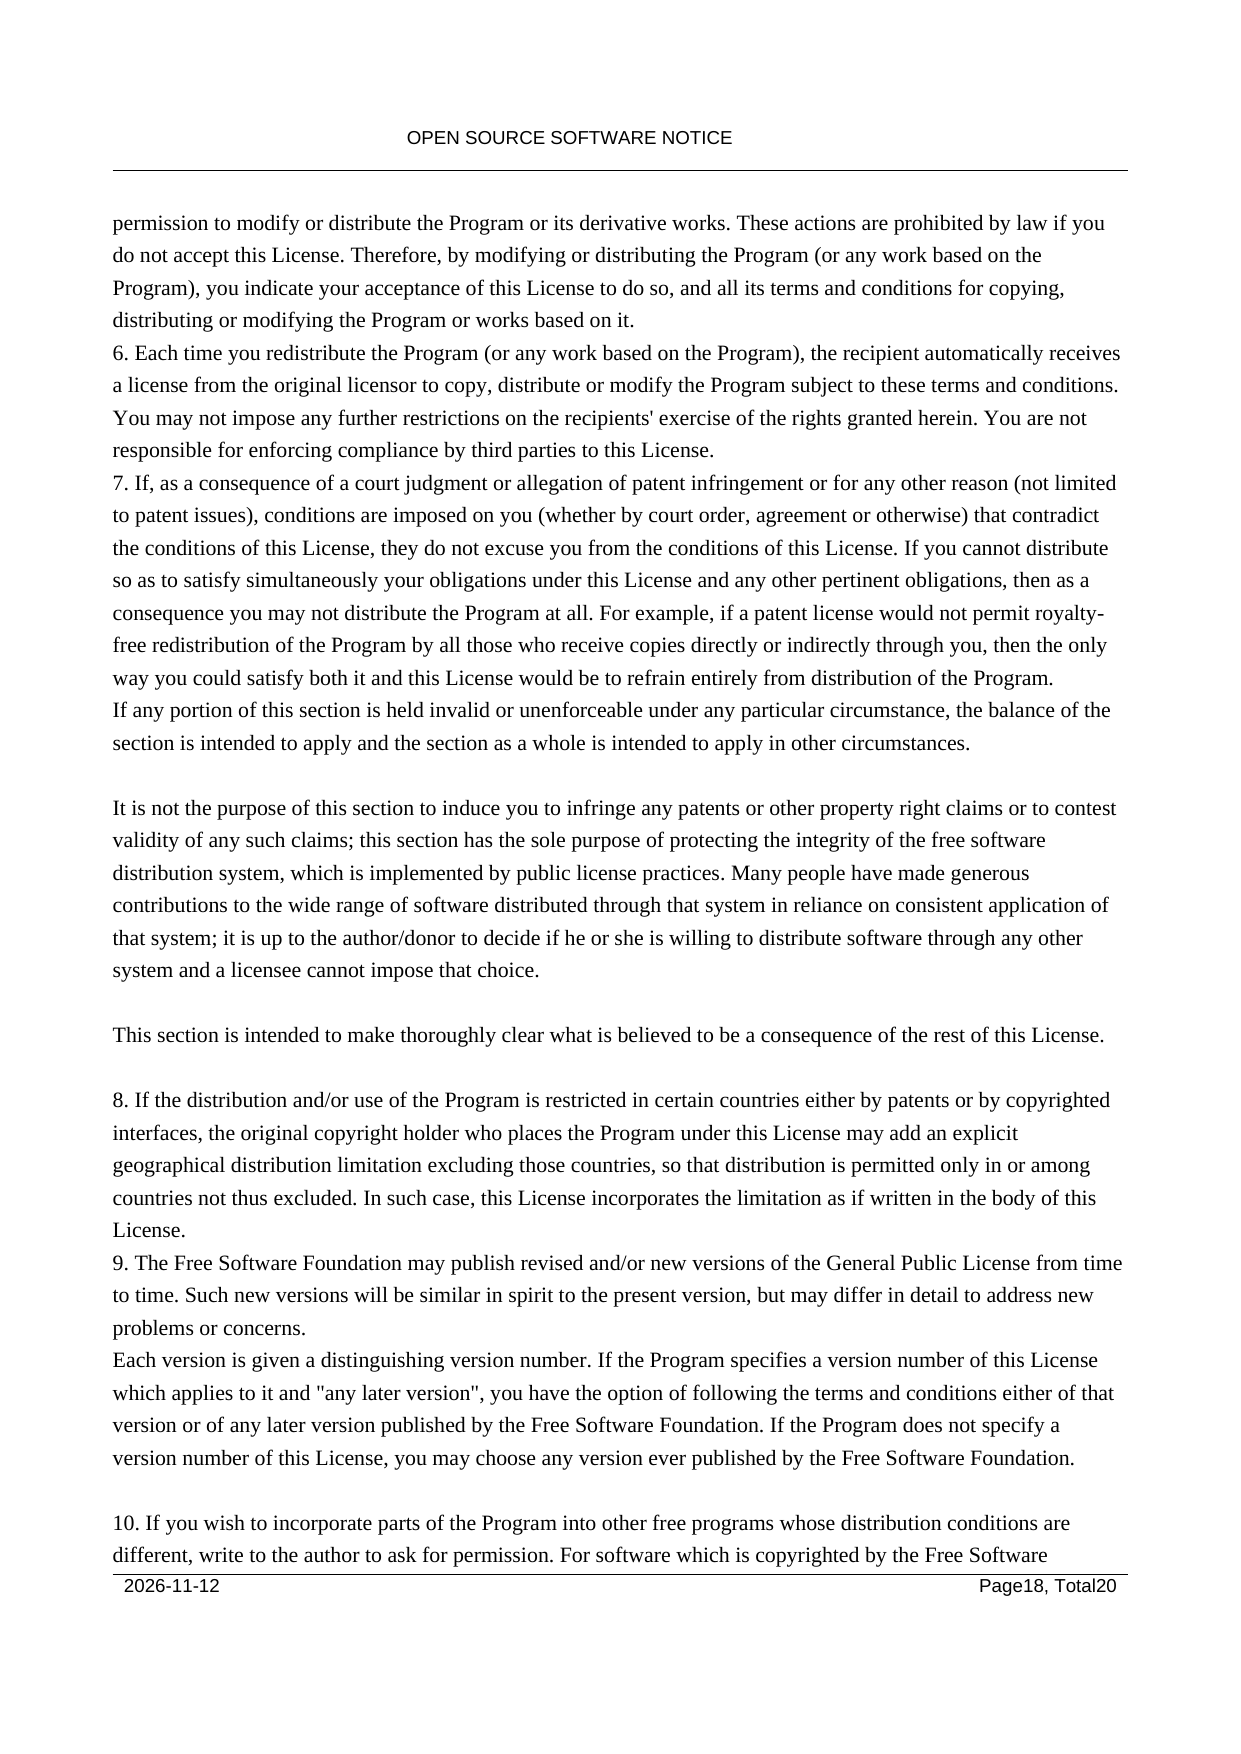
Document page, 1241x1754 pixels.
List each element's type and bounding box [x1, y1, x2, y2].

text [112, 206, 1128, 1571]
